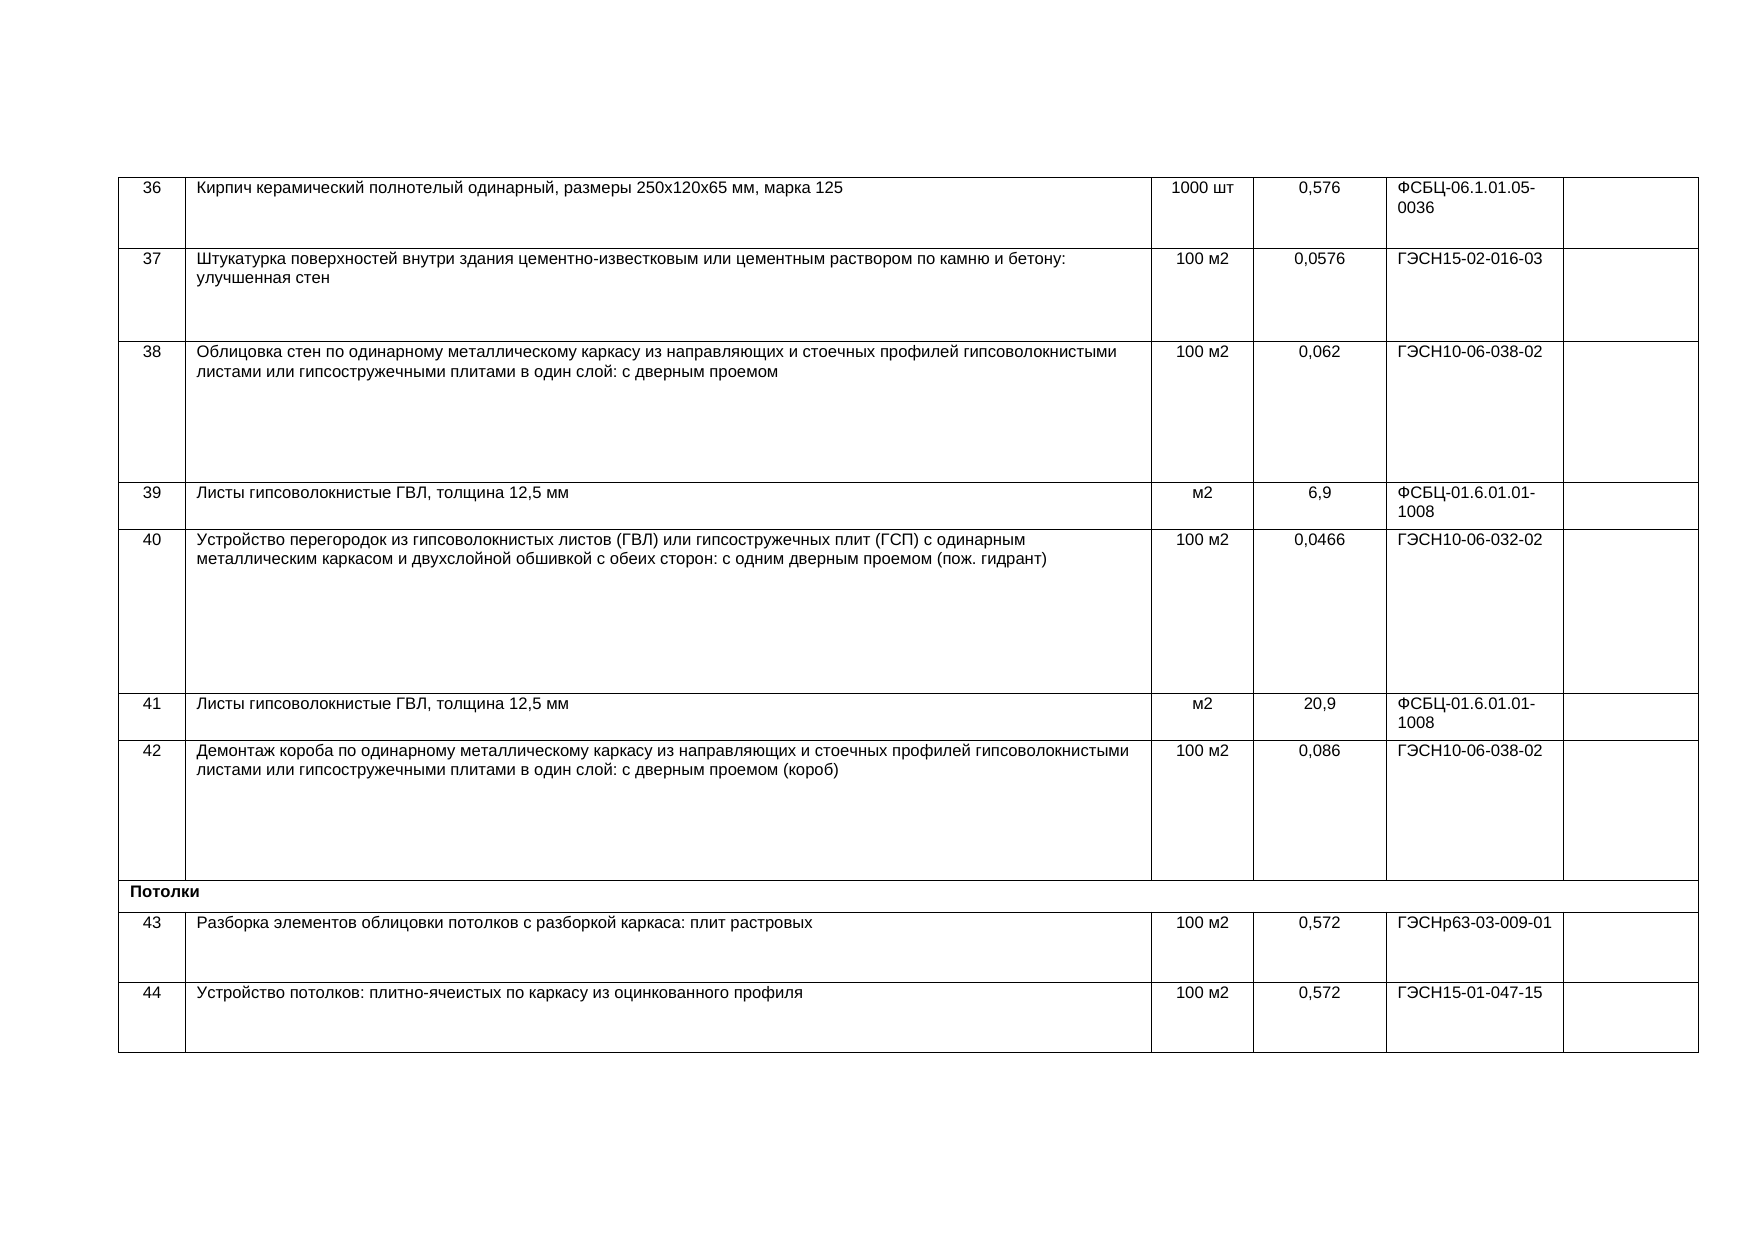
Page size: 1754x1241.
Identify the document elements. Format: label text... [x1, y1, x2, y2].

table_cell ГЭСН15-02-016-03 [1387, 249, 1563, 341]
table_cell Кирпич керамический полнотелый одинарный, размеры 250х120х65 мм, марка 125 [186, 178, 1151, 247]
table_cell 6,9 [1254, 483, 1386, 529]
table_cell ГЭСН10-06-038-02 [1387, 741, 1563, 880]
table_cell [1564, 741, 1698, 880]
table_cell 44 [119, 983, 185, 1052]
table_cell [1564, 342, 1698, 482]
table_cell м2 [1152, 483, 1253, 529]
table_cell Штукатурка поверхностей внутри здания цементно-известковым или цементным раствором по камню и бетону: улучшенная стен [186, 249, 1151, 341]
table_cell [1564, 249, 1698, 341]
table_cell [1564, 178, 1698, 247]
table_cell 38 [119, 342, 185, 482]
table_cell Облицовка стен по одинарному металлическому каркасу из направляющих и стоечных профилей гипсоволокнистыми листами или гипсостружечными плитами в один слой: с дверным проемом [186, 342, 1151, 482]
table_cell ГЭСН15-01-047-15 [1387, 983, 1563, 1052]
table_cell 42 [119, 741, 185, 880]
table_cell 100 м2 [1152, 530, 1253, 693]
table_cell 40 [119, 530, 185, 693]
table_cell ГЭСН10-06-032-02 [1387, 530, 1563, 693]
table_cell [1564, 983, 1698, 1052]
table_cell 100 м2 [1152, 913, 1253, 982]
table_cell ГЭСН10-06-038-02 [1387, 342, 1563, 482]
table_cell 37 [119, 249, 185, 341]
table_cell 41 [119, 694, 185, 740]
table_cell Устройство перегородок из гипсоволокнистых листов (ГВЛ) или гипсостружечных плит (ГСП) с одинарным металлическим каркасом и двухслойной обшивкой с обеих сторон: с одним дверным проемом (пож. гидрант) [186, 530, 1151, 693]
table_cell [1564, 530, 1698, 693]
table_cell 39 [119, 483, 185, 529]
table_cell 100 м2 [1152, 342, 1253, 482]
table_cell [1564, 913, 1698, 982]
table_cell 100 м2 [1152, 741, 1253, 880]
table_cell 36 [119, 178, 185, 247]
table_cell Разборка элементов облицовки потолков с разборкой каркаса: плит растровых [186, 913, 1151, 982]
table_cell 0,572 [1254, 983, 1386, 1052]
table_cell ГЭСНр63-03-009-01 [1387, 913, 1563, 982]
table_cell 100 м2 [1152, 983, 1253, 1052]
table_cell 43 [119, 913, 185, 982]
table_cell м2 [1152, 694, 1253, 740]
table_cell 100 м2 [1152, 249, 1253, 341]
table_cell 20,9 [1254, 694, 1386, 740]
table_cell 0,086 [1254, 741, 1386, 880]
table_cell Демонтаж короба по одинарному металлическому каркасу из направляющих и стоечных профилей гипсоволокнистыми листами или гипсостружечными плитами в один слой: с дверным проемом (короб) [186, 741, 1151, 880]
table_cell 1000 шт [1152, 178, 1253, 247]
table_cell 0,0466 [1254, 530, 1386, 693]
table_cell Листы гипсоволокнистые ГВЛ, толщина 12,5 мм [186, 694, 1151, 740]
table_cell ФСБЦ-01.6.01.01-1008 [1387, 483, 1563, 529]
table_cell [1564, 694, 1698, 740]
table_cell 0,0576 [1254, 249, 1386, 341]
table_cell [1564, 483, 1698, 529]
table_cell Устройство потолков: плитно-ячеистых по каркасу из оцинкованного профиля [186, 983, 1151, 1052]
table_cell ФСБЦ-01.6.01.01-1008 [1387, 694, 1563, 740]
table_cell 0,062 [1254, 342, 1386, 482]
table_cell 0,572 [1254, 913, 1386, 982]
table_cell Листы гипсоволокнистые ГВЛ, толщина 12,5 мм [186, 483, 1151, 529]
table_cell 0,576 [1254, 178, 1386, 247]
table_cell ФСБЦ-06.1.01.05-0036 [1387, 178, 1563, 247]
table_cell Потолки [119, 881, 1698, 912]
